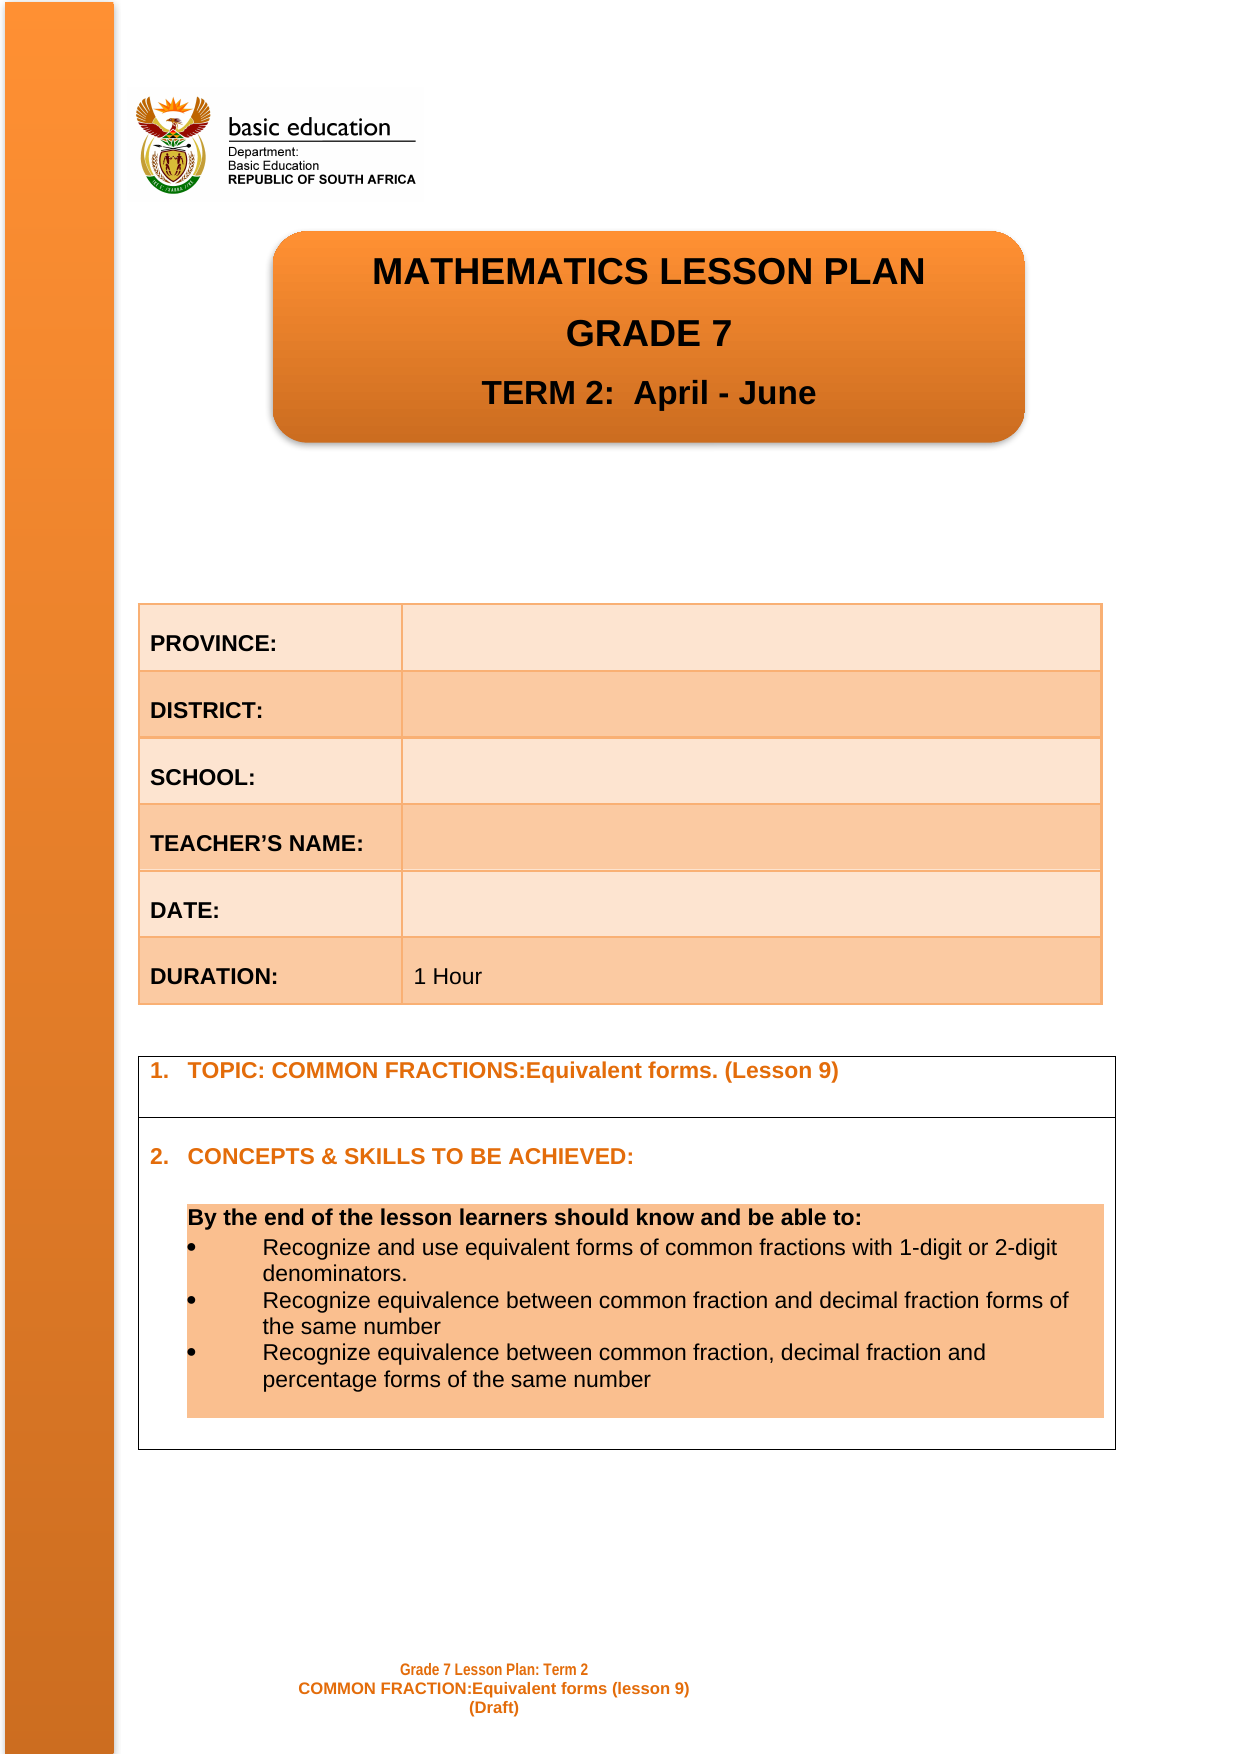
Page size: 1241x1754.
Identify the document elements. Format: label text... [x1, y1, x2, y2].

table_cell TEACHER’S NAME: [140, 805, 401, 869]
table_header PROVINCE: [140, 605, 401, 670]
picture [127, 87, 425, 202]
table_cell DURATION: [140, 938, 401, 1003]
table_header TOPIC: COMMON FRACTIONS:Equivalent forms. (Lesson 9) [139, 1057, 1115, 1117]
table_cell [403, 805, 1100, 869]
table_cell 1 Hour [403, 938, 1100, 1003]
table_cell DISTRICT: [140, 672, 401, 736]
table_cell [403, 872, 1100, 936]
table_header [403, 605, 1100, 670]
table_cell CONCEPTS & SKILLS TO BE ACHIEVED: By the end of the lesson learners should know and be able to: Recognize and use equivalent forms of common fractions with 1-digit or 2-digit denominators. Recognize equivalence between common fraction and decimal fraction forms of the same number Recognize equivalence between common fraction, decimal fraction and percentage forms of the same number [139, 1118, 1115, 1449]
table_cell DATE: [140, 872, 401, 936]
table_cell [403, 739, 1100, 803]
table_cell [403, 672, 1100, 736]
table_cell SCHOOL: [140, 739, 401, 803]
